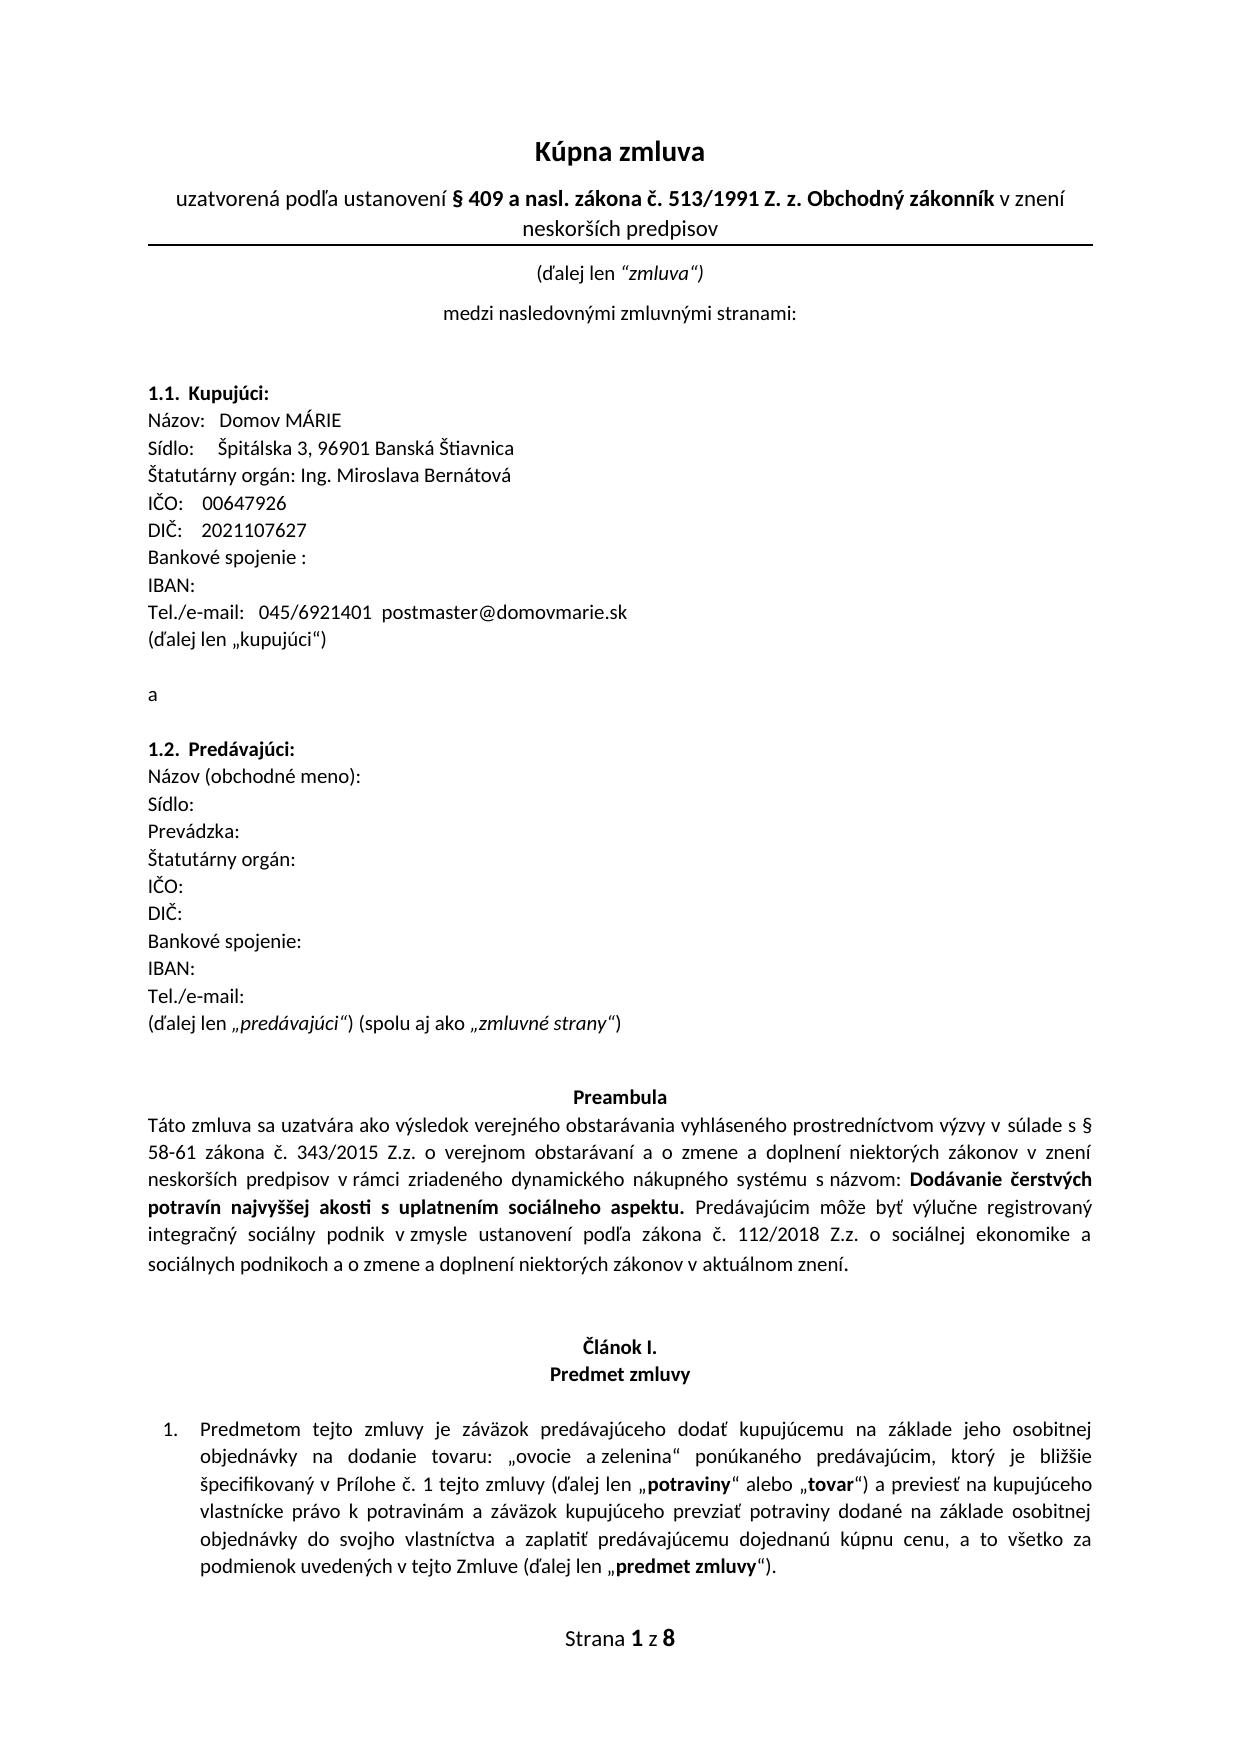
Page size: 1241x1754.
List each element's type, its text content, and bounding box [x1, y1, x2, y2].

text Prevádzka: [148, 818, 1093, 844]
text (ďalej len “zmluva“) [148, 260, 1093, 286]
text Názov: Domov MÁRIE [148, 407, 1093, 433]
text a [148, 681, 1093, 707]
list Článok I. [148, 1334, 1093, 1359]
text DIČ: 2021107627 [148, 517, 1093, 542]
text IČO: 00647926 [148, 490, 1093, 515]
text Táto zmluva sa uzatvára ako výsledok verejného obstarávania vyhláseného prostredníctvom výzvy v súlade s § 58-61 zákona č. 343/2015 Z.z. o verejnom obstarávaní a o zmene a doplnení niektorých zákonov v znení neskorších predpisov v rámci zriadeného dynamického nákupného systému s názvom: Dodávanie čerstvých potravín najvyššej akosti s uplatnením sociálneho aspektu. Predávajúcim môže byť výlučne registrovaný integračný sociálny podnik v zmysle ustanovení podľa zákona č. 112/2018 Z.z. o sociálnej ekonomike a sociálnych podnikoch a o zmene a doplnení niektorých zákonov v aktuálnom znení. [148, 1112, 1093, 1277]
text Bankové spojenie : [148, 544, 1093, 570]
text Preambula [148, 1084, 1093, 1110]
text Sídlo: Špitálska 3, 96901 Banská Štiavnica [148, 435, 1093, 460]
list Predmet zmluvy [148, 1361, 1093, 1387]
text Bankové spojenie: [148, 928, 1093, 953]
text IBAN: [148, 572, 1093, 597]
text medzi nasledovnými zmluvnými stranami: [148, 300, 1093, 326]
text IBAN: [148, 955, 1093, 981]
text Štatutárny orgán: [148, 846, 1093, 871]
text Tel./e-mail: 045/6921401 postmaster@domovmarie.sk [148, 599, 1093, 625]
list Predmetom tejto zmluvy je záväzok predávajúceho dodať kupujúcemu na základe jeho osobitnej objednávky na dodanie tovaru: „ovocie a zelenina“ ponúkaného predávajúcim, ktorý je bližšie špecifikovaný v Prílohe č. 1 tejto zmluvy (ďalej len „potraviny“ alebo „tovar“) a previesť na kupujúceho vlastnícke právo k potravinám a záväzok kupujúceho prevziať potraviny dodané na základe osobitnej objednávky do svojho vlastníctva a zaplatiť predávajúcemu dojednanú kúpnu cenu, a to všetko za podmienok uvedených v tejto Zmluve (ďalej len „predmet zmluvy“). [162, 1416, 1093, 1579]
text Tel./e-mail: [148, 983, 1093, 1008]
text DIČ: [148, 901, 1093, 926]
text Štatutárny orgán: Ing. Miroslava Bernátová [148, 462, 1093, 488]
text (ďalej len „predávajúci“) (spolu aj ako „zmluvné strany“) [148, 1010, 1093, 1036]
text (ďalej len „kupujúci“) [148, 627, 1093, 652]
list Kupujúci: [148, 380, 1093, 406]
list Predávajúci: [148, 736, 1093, 762]
text IČO: [148, 873, 1093, 899]
text Sídlo: [148, 791, 1093, 816]
text uzatvorená podľa ustanovení § 409 a nasl. zákona č. 513/1991 Z. z. Obchodný zákonník v znení neskorších predpisov [148, 184, 1093, 244]
text Názov (obchodné meno): [148, 764, 1093, 789]
text Kúpna zmluva [148, 133, 1093, 168]
